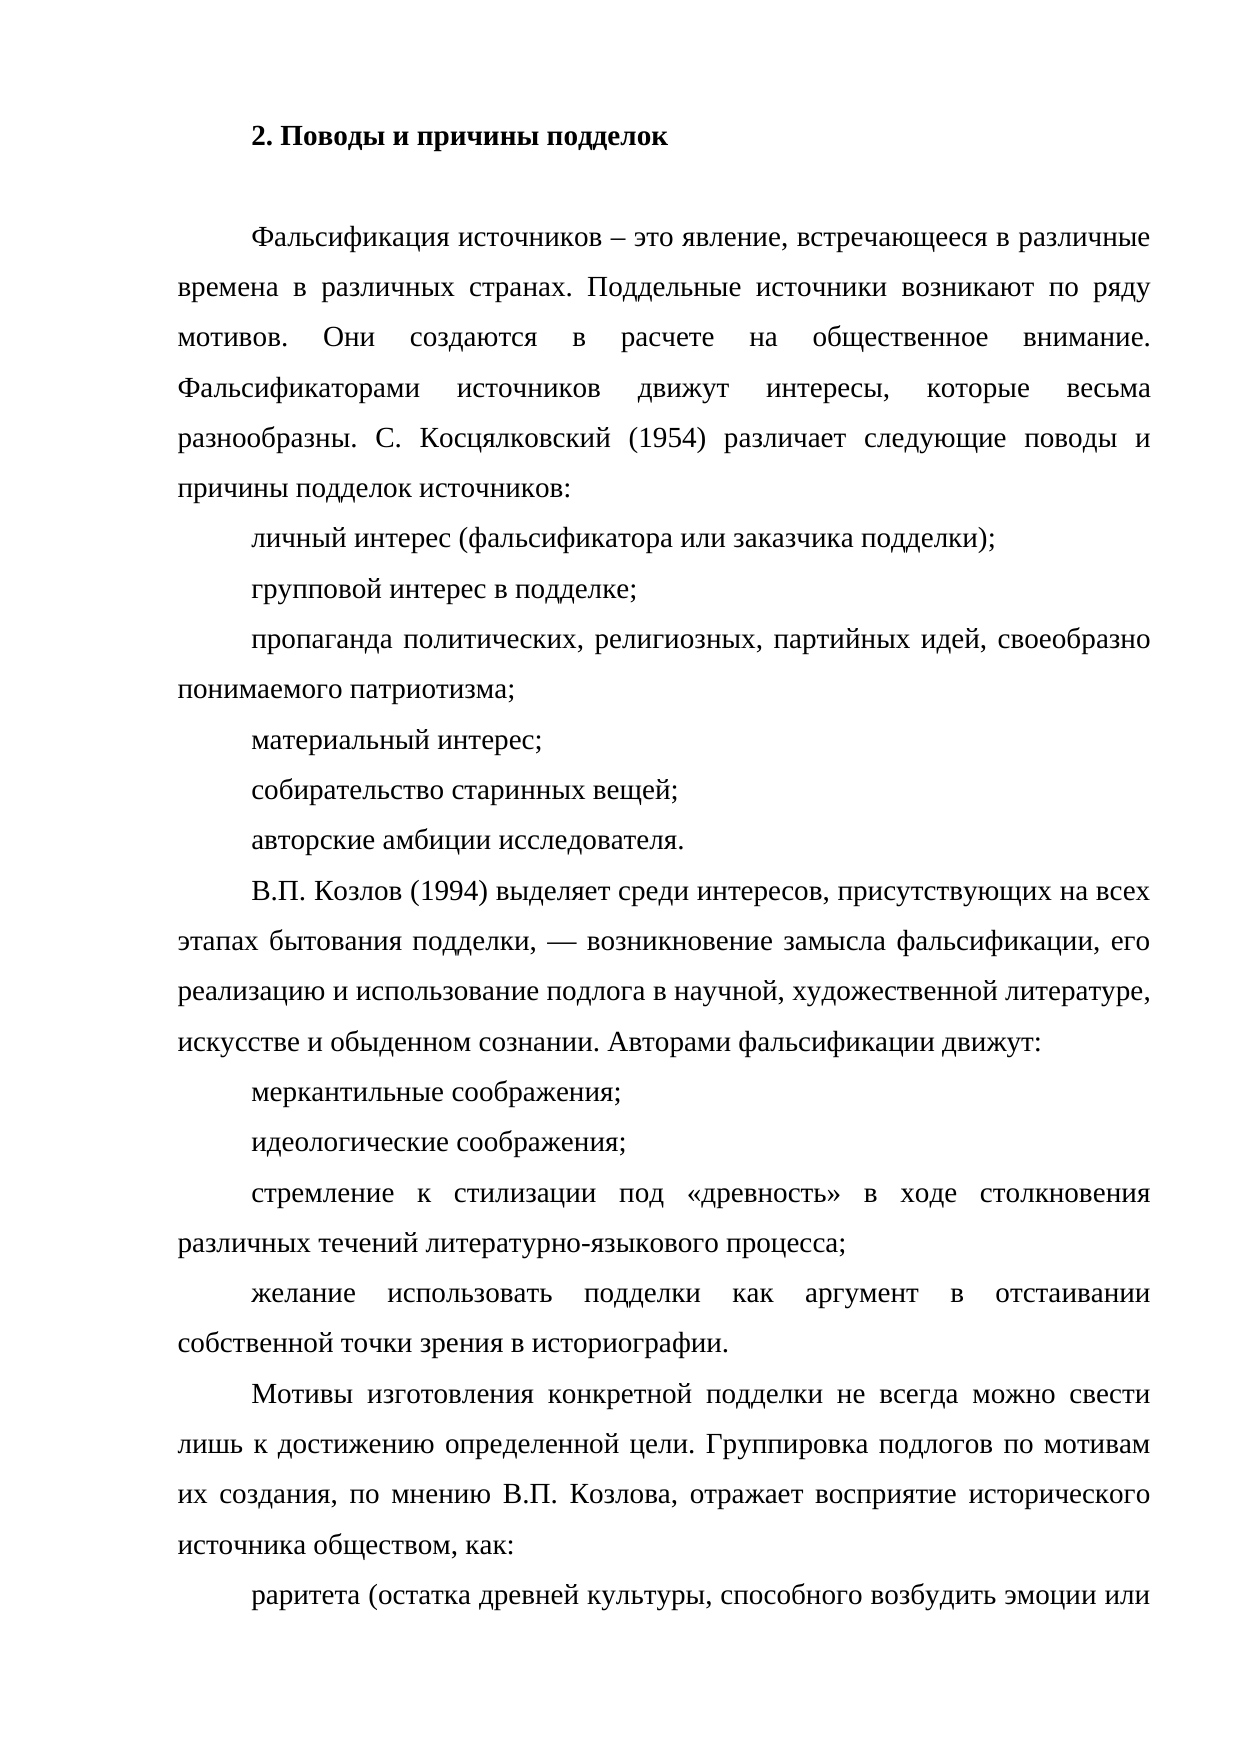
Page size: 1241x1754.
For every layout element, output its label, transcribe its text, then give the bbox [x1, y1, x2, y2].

text В.П. Козлов (1994) выделяет среди интересов, присутствующих на всех этапах бытования подделки, — возникновение замысла фальсификации, его реализацию и использование подлога в научной, художественной литературе, искусстве и обыденном сознании. Авторами фальсификации движут: [177, 873, 1152, 1057]
text собирательство старинных вещей; [177, 772, 1152, 806]
text стремление к стилизации под «древность» в ходе столкновения различных течений литературно-языкового процесса; [177, 1175, 1152, 1258]
text личный интерес (фальсификатора или заказчика подделки); [177, 521, 1152, 554]
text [177, 1577, 1152, 1611]
text Фальсификация источников – это явление, встречающееся в различные времена в различных странах. Поддельные источники возникают по ряду мотивов. Они создаются в расчете на общественное внимание. Фальсификаторами источников движут интересы, которые весьма разнообразны. С. Косцялковский (1954) различает следующие поводы и причины подделок источников: [177, 219, 1152, 504]
text Мотивы изготовления конкретной подделки не всегда можно свести лишь к достижению определенной цели. Группировка подлогов по мотивам их создания, по мнению В.П. Козлова, отражает восприятие исторического источника обществом, как: [177, 1376, 1152, 1560]
text 2. Поводы и причины подделок [177, 118, 1152, 152]
text материальный интерес; [177, 722, 1152, 755]
text авторские амбиции исследователя. [177, 822, 1152, 856]
text пропаганда политических, религиозных, партийных идей, своеобразно понимаемого патриотизма; [177, 621, 1152, 705]
text идеологические соображения; [177, 1124, 1152, 1158]
text желание использовать подделки как аргумент в отстаивании собственной точки зрения в историографии. [177, 1275, 1152, 1359]
text меркантильные соображения; [177, 1074, 1152, 1108]
text групповой интерес в подделке; [177, 571, 1152, 604]
